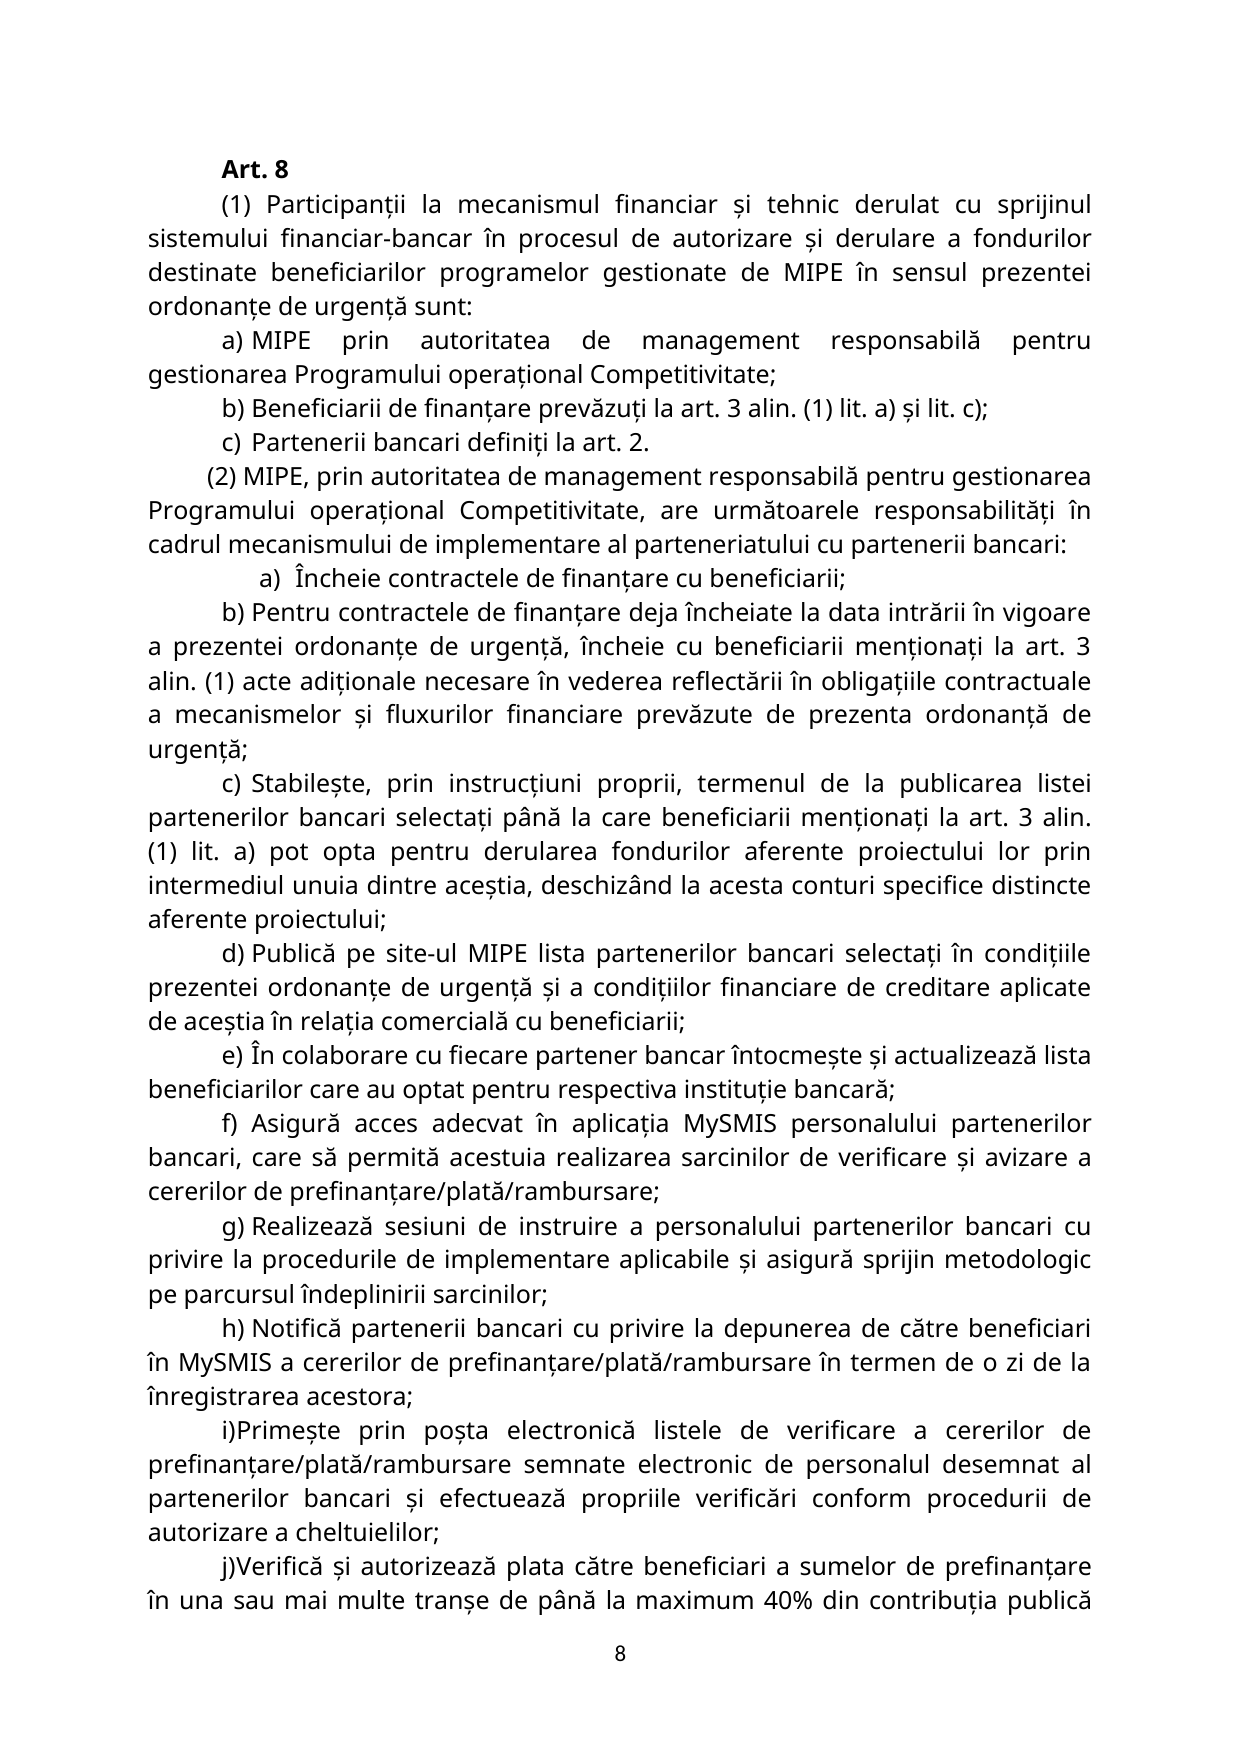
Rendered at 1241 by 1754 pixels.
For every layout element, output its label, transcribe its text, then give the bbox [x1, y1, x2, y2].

list Publică pe site-ul MIPE lista partenerilor bancari selectați în condițiile prezentei ordonanțe de urgență și a condițiilor financiare de creditare aplicate de aceștia în relația comercială cu beneficiarii; [148, 936, 1093, 1038]
list În colaborare cu fiecare partener bancar întocmește și actualizează lista beneficiarilor care au optat pentru respectiva instituție bancară; [148, 1038, 1093, 1106]
list Realizează sesiuni de instruire a personalului partenerilor bancari cu privire la procedurile de implementare aplicabile și asigură sprijin metodologic pe parcursul îndeplinirii sarcinilor; [148, 1208, 1093, 1310]
list Stabilește, prin instrucțiuni proprii, termenul de la publicarea listei partenerilor bancari selectați până la care beneficiarii menționați la art. 3 alin. (1) lit. a) pot opta pentru derularea fondurilor aferente proiectului lor prin intermediul unuia dintre aceștia, deschizând la acesta conturi specifice distincte aferente proiectului; [148, 765, 1093, 936]
list Notifică partenerii bancari cu privire la depunerea de către beneficiari în MySMIS a cererilor de prefinanțare/plată/rambursare în termen de o zi de la înregistrarea acestora; [148, 1310, 1093, 1412]
list Pentru contractele de finanțare deja încheiate la data intrării în vigoare a prezentei ordonanțe de urgență, încheie cu beneficiarii menționați la art. 3 alin. (1) acte adiționale necesare în vederea reflectării în obligațiile contractuale a mecanismelor și fluxurilor financiare prevăzute de prezenta ordonanță de urgență; [148, 595, 1093, 765]
text Art. 8 [148, 152, 1093, 186]
list Încheie contractele de finanțare cu beneficiarii; [223, 561, 1093, 595]
text (2) MIPE, prin autoritatea de management responsabilă pentru gestionarea Programului operațional Competitivitate, are următoarele responsabilități în cadrul mecanismului de implementare al parteneriatului cu partenerii bancari: [148, 459, 1093, 561]
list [148, 1549, 1093, 1617]
list MIPE prin autoritatea de management responsabilă pentru gestionarea Programului operațional Competitivitate; [148, 322, 1093, 391]
list Asigură acces adecvat în aplicația MySMIS personalului partenerilor bancari, care să permită acestuia realizarea sarcinilor de verificare și avizare a cererilor de prefinanțare/plată/rambursare; [148, 1106, 1093, 1208]
list Primește prin poșta electronică listele de verificare a cererilor de prefinanțare/plată/rambursare semnate electronic de personalul desemnat al partenerilor bancari și efectuează propriile verificări conform procedurii de autorizare a cheltuielilor; [148, 1412, 1093, 1549]
text (1) Participanții la mecanismul financiar și tehnic derulat cu sprijinul sistemului financiar-bancar în procesul de autorizare și derulare a fondurilor destinate beneficiarilor programelor gestionate de MIPE în sensul prezentei ordonanțe de urgență sunt: [148, 186, 1093, 322]
list Partenerii bancari definiți la art. 2. [221, 425, 1093, 459]
list Beneficiarii de finanțare prevăzuți la art. 3 alin. (1) lit. a) și lit. c); [148, 391, 1093, 425]
